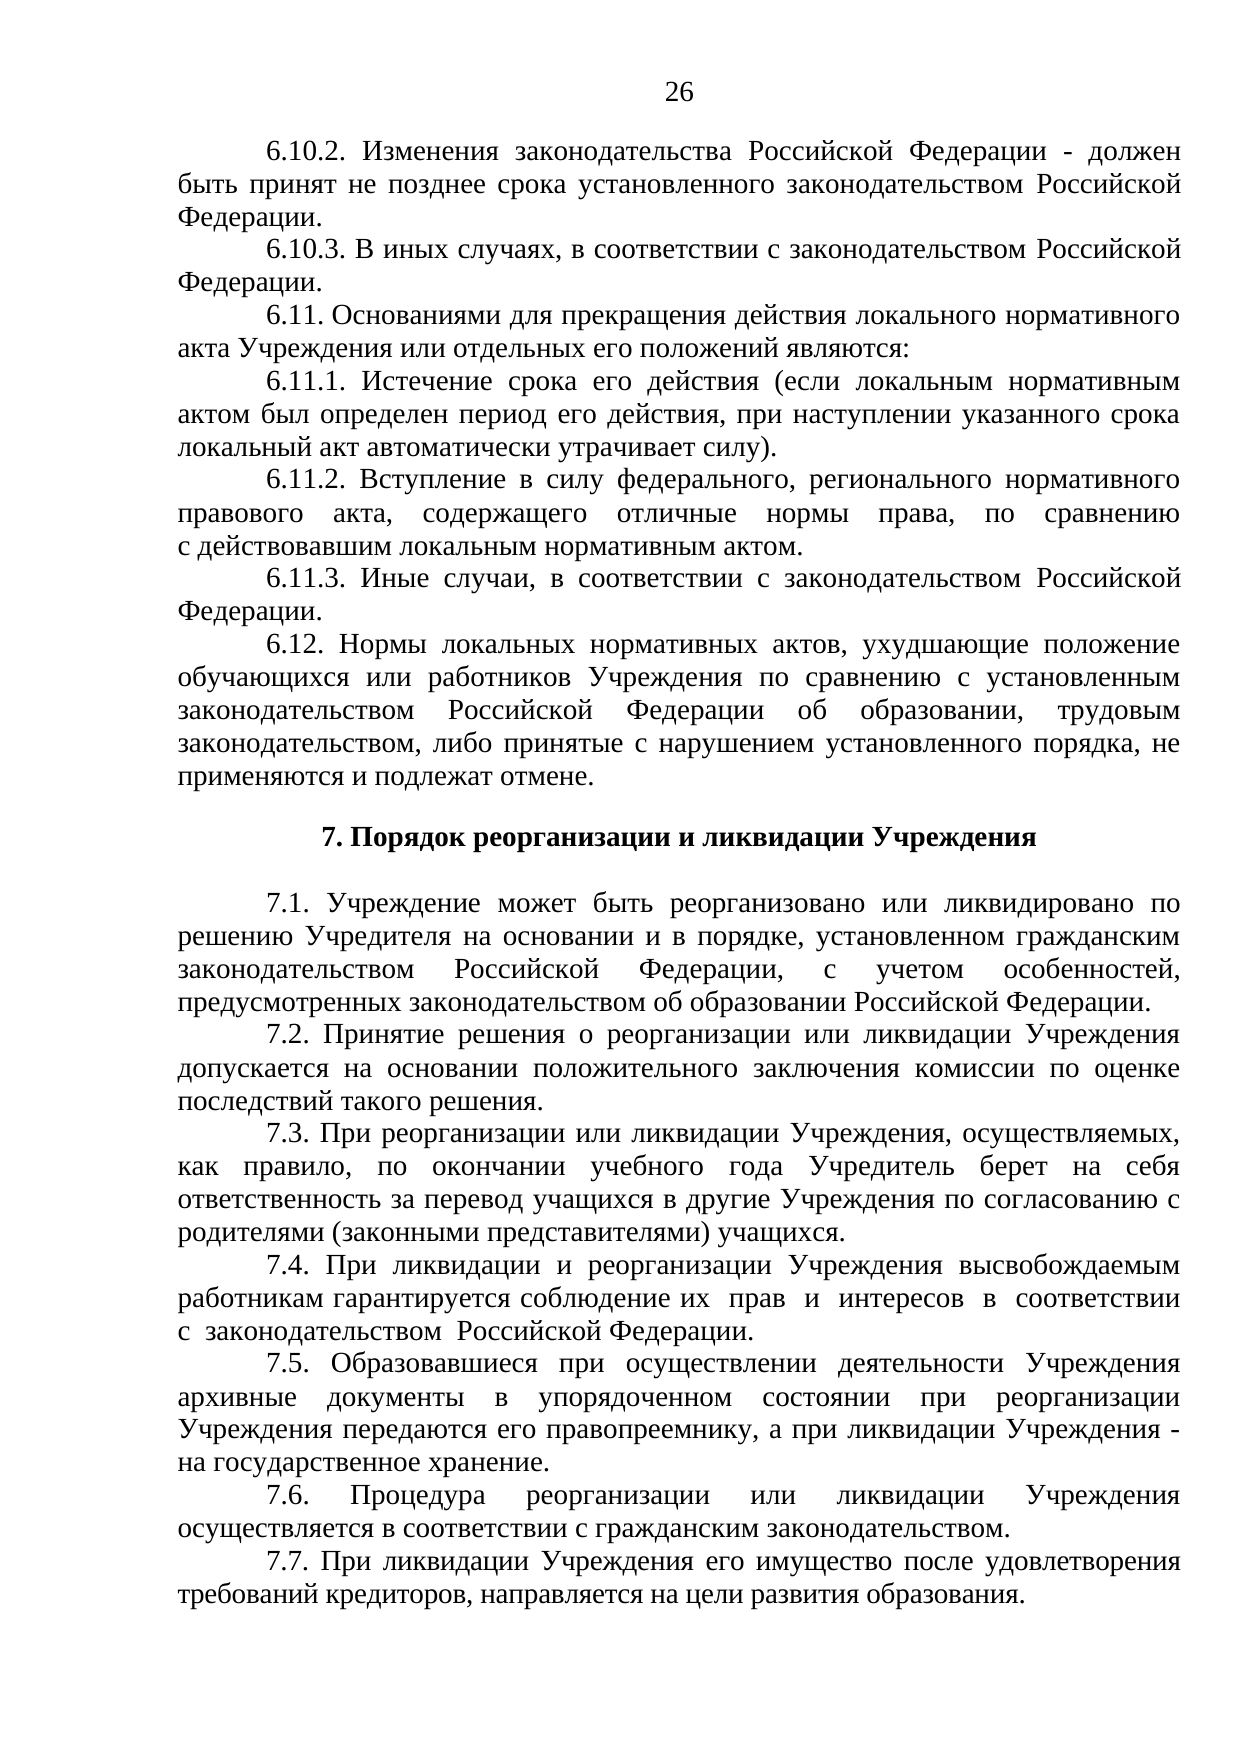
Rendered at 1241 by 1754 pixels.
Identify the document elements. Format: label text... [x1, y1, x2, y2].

text 6.11.2. Вступление в силу федерального, регионального нормативного правового акта, содержащего отличные нормы права, по сравнению с действовавшим локальным нормативным актом. [177, 462, 1181, 561]
text 7.6. Процедура реорганизации или ликвидации Учреждения осуществляется в соответствии с гражданским законодательством. [177, 1478, 1181, 1544]
text 6.12. Нормы локальных нормативных актов, ухудшающие положение обучающихся или работников Учреждения по сравнению с установленным законодательством Российской Федерации об образовании, трудовым законодательством, либо принятые с нарушением установленного порядка, не применяются и подлежат отмене. [177, 627, 1181, 791]
text 6.11.3. Иные случаи, в соответствии с законодательством Российской Федерации. [177, 561, 1181, 627]
text 6.10.2. Изменения законодательства Российской Федерации - должен быть принят не позднее срока установленного законодательством Российской Федерации. [177, 134, 1181, 232]
text 7.7. При ликвидации Учреждения его имущество после удовлетворения требований кредиторов, направляется на цели развития образования. [177, 1544, 1181, 1609]
text 6.11. Основаниями для прекращения действия локального нормативного акта Учреждения или отдельных его положений являются: [177, 298, 1181, 364]
text 6.10.3. В иных случаях, в соответствии с законодательством Российской Федерации. [177, 232, 1181, 298]
text 7.3. При реорганизации или ликвидации Учреждения, осуществляемых, как правило, по окончании учебного года Учредитель берет на себя ответственность за перевод учащихся в другие Учреждения по согласованию с родителями (законными представителями) учащихся. [177, 1116, 1181, 1248]
text 7.4. При ликвидации и реорганизации Учреждения высвобождаемым работникам гарантируется соблюдение их прав и интересов в соответствии с законодательством Российской Федерации. [177, 1248, 1181, 1346]
text 7.1. Учреждение может быть реорганизовано или ликвидировано по решению Учредителя на основании и в порядке, установленном гражданским законодательством Российской Федерации, с учетом особенностей, предусмотренных законодательством об образовании Российской Федерации. [177, 886, 1181, 1018]
text 7.2. Принятие решения о реорганизации или ликвидации Учреждения допускается на основании положительного заключения комиссии по оценке последствий такого решения. [177, 1018, 1181, 1116]
text 6.11.1. Истечение срока его действия (если локальным нормативным актом был определен период его действия, при наступлении указанного срока локальный акт автоматически утрачивает силу). [177, 364, 1181, 462]
text 7.5. Образовавшиеся при осуществлении деятельности Учреждения архивные документы в упорядоченном состоянии при реорганизации Учреждения передаются его правопреемнику, а при ликвидации Учреждения - на государственное хранение. [177, 1346, 1181, 1478]
text 7. Порядок реорганизации и ликвидации Учреждения [177, 820, 1181, 852]
